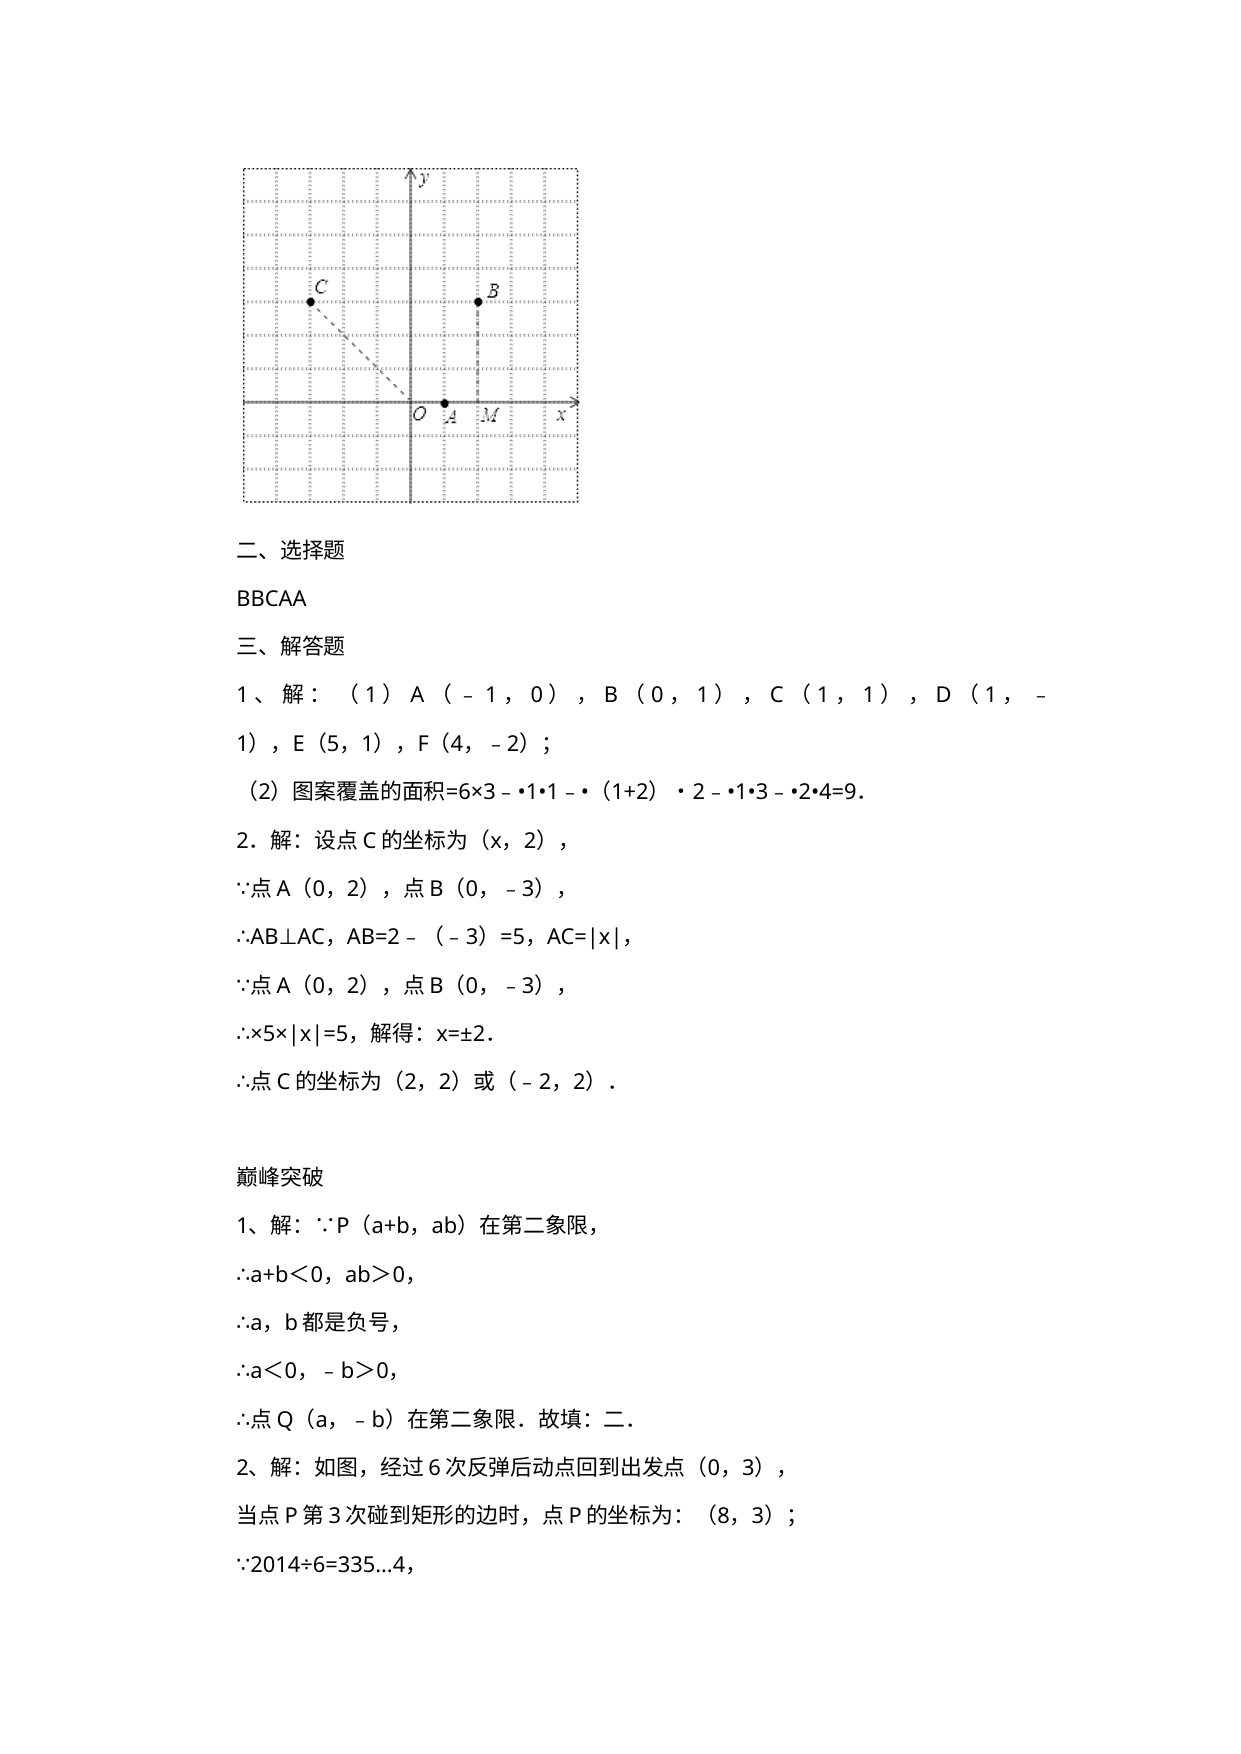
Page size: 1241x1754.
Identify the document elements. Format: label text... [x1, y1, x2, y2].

text ∴a＜0，﹣b＞0， [236, 1353, 1053, 1386]
text 巅峰突破 [236, 1160, 1053, 1192]
text ∴×5×|x|=5，解得：x=±2． [236, 1016, 1053, 1048]
text 当点P第3次碰到矩形的边时，点P的坐标为：（8，3）； [236, 1498, 1053, 1531]
text 2．解：设点C的坐标为（x，2）， [236, 822, 1053, 855]
text ∴a，b都是负号， [236, 1305, 1053, 1337]
text ∴点Q（a，﹣b）在第二象限．故填：二． [236, 1401, 1053, 1434]
text 二、选择题 [236, 533, 1053, 565]
text BBCAA [236, 581, 1053, 614]
text 1、解：∵P（a+b，ab）在第二象限， [236, 1208, 1053, 1241]
text 1、解：（1）A（﹣1，0），B（0，1），C（1，1），D（1，﹣1），E（5，1），F（4，﹣2）； [236, 677, 1053, 758]
text （2）图案覆盖的面积=6×3﹣•1•1﹣•（1+2）•2﹣•1•3﹣•2•4=9． [236, 774, 1053, 806]
text 三、解答题 [236, 628, 1053, 661]
text ∴AB⊥AC，AB=2﹣（﹣3）=5，AC=|x|， [236, 919, 1053, 951]
text ∴点C的坐标为（2，2）或（﹣2，2）． [236, 1064, 1053, 1096]
text ∵点A（0，2），点B（0，﹣3）， [236, 967, 1053, 1000]
picture [236, 162, 580, 506]
text ∴a+b＜0，ab＞0， [236, 1256, 1053, 1289]
text 2、解：如图，经过6次反弹后动点回到出发点（0，3）， [236, 1450, 1053, 1482]
text ∵2014÷6=335…4， [236, 1546, 1053, 1579]
text ∵点A（0，2），点B（0，﹣3）， [236, 871, 1053, 903]
